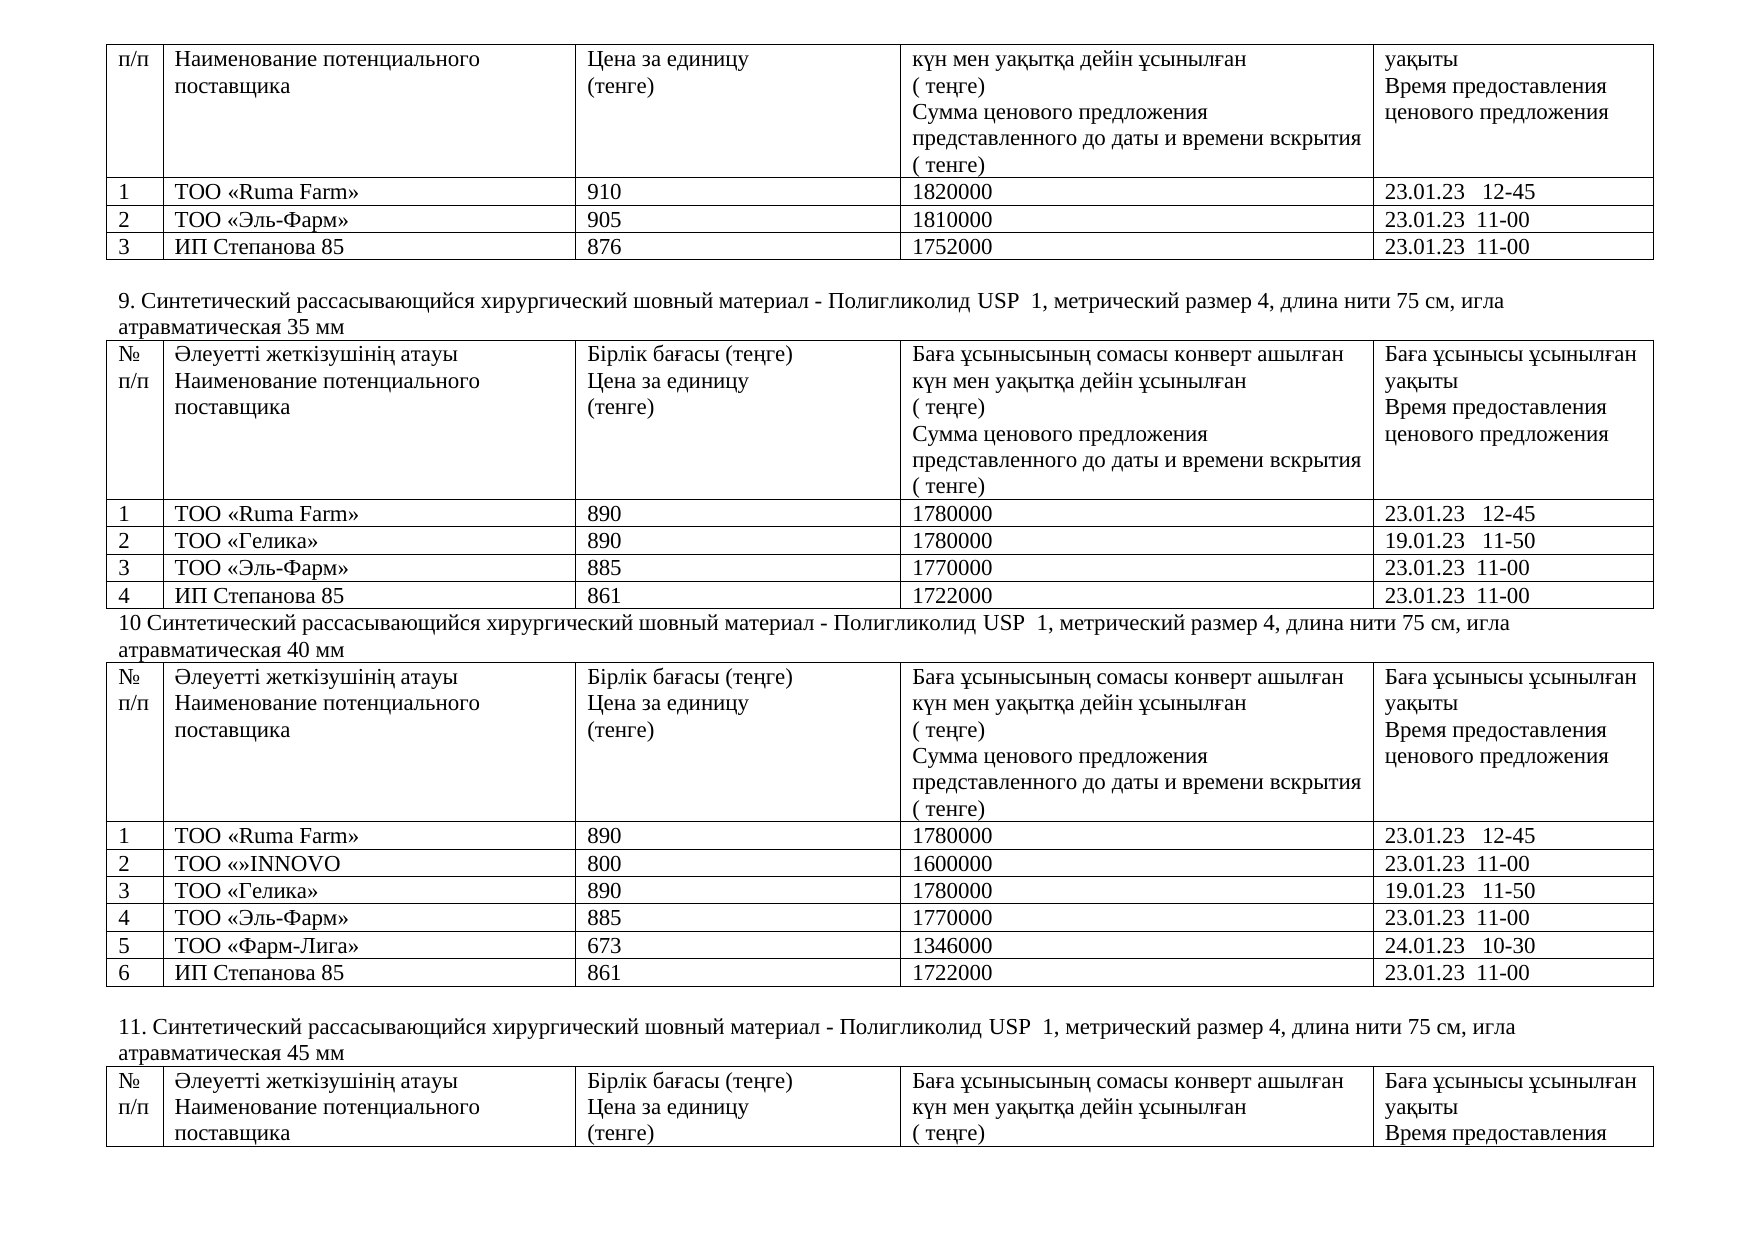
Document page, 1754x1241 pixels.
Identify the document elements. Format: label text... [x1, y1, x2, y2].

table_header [576, 45, 900, 177]
table_cell 23.01.23 11-00 [1374, 582, 1653, 608]
table_cell ТОО «Эль-Фарм» [164, 904, 575, 931]
table_cell 4 [107, 582, 163, 608]
table_cell ТОО «Ruma Farm» [164, 178, 575, 204]
table_cell 890 [576, 500, 900, 526]
table_cell 1600000 [901, 850, 1373, 876]
table_cell 1752000 [901, 233, 1373, 259]
table_cell 23.01.23 11-00 [1374, 555, 1653, 581]
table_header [901, 1067, 1373, 1146]
table_cell 23.01.23 12-45 [1374, 500, 1653, 526]
table_cell 4 [107, 904, 163, 931]
table_header Баға ұсынысы ұсынылған уақыты Время предоставления ценового предложения [1374, 341, 1653, 499]
table_cell ИП Степанова 85 [164, 959, 575, 986]
table_header Бірлік бағасы (теңге) Цена за единицу (тенге) [576, 341, 900, 499]
table_cell ТОО «Гелика» [164, 877, 575, 903]
table_cell 2 [107, 206, 163, 232]
table_cell ТОО «Эль-Фарм» [164, 206, 575, 232]
table_cell 800 [576, 850, 900, 876]
table_cell ТОО «»INNOVO [164, 850, 575, 876]
table_cell 876 [576, 233, 900, 259]
table_cell 1820000 [901, 178, 1373, 204]
table_cell 890 [576, 822, 900, 848]
text 10 Синтетический рассасывающийся хирургический шовный материал - Полигликолид USP 1, метрический размер 4, длина нити 75 см, игла атравматическая 40 мм [118, 609, 1636, 662]
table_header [901, 45, 1373, 177]
table_cell 1770000 [901, 555, 1373, 581]
table_cell 5 [107, 932, 163, 958]
table_cell 19.01.23 11-50 [1374, 877, 1653, 903]
table_cell 6 [107, 959, 163, 986]
table_cell ТОО «Фарм-Лига» [164, 932, 575, 958]
table_cell 2 [107, 527, 163, 553]
table_cell 1810000 [901, 206, 1373, 232]
table_header № п/п [107, 663, 163, 821]
table_cell ИП Степанова 85 [164, 233, 575, 259]
table_cell 673 [576, 932, 900, 958]
table_cell 23.01.23 12-45 [1374, 822, 1653, 848]
table_header Бірлік бағасы (теңге) Цена за единицу (тенге) [576, 663, 900, 821]
table_cell 1770000 [901, 904, 1373, 931]
table_header № п/п [107, 1067, 163, 1146]
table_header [576, 1067, 900, 1146]
table_cell 905 [576, 206, 900, 232]
table_cell 861 [576, 582, 900, 608]
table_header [164, 45, 575, 177]
table_cell 885 [576, 904, 900, 931]
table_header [164, 1067, 575, 1146]
table_cell 23.01.23 11-00 [1374, 959, 1653, 986]
table_cell 1780000 [901, 527, 1373, 553]
table_cell 1 [107, 500, 163, 526]
table_cell ТОО «Ruma Farm» [164, 822, 575, 848]
table_cell 1722000 [901, 582, 1373, 608]
table_header № п/п [107, 341, 163, 499]
table_cell 885 [576, 555, 900, 581]
table_header Әлеуетті жеткізушінің атауы Наименование потенциального поставщика [164, 663, 575, 821]
table_cell 861 [576, 959, 900, 986]
table_cell ТОО «Гелика» [164, 527, 575, 553]
text 9. Синтетический рассасывающийся хирургический шовный материал - Полигликолид USP 1, метрический размер 4, длина нити 75 см, игла атравматическая 35 мм [118, 287, 1636, 339]
table_cell 24.01.23 10-30 [1374, 932, 1653, 958]
table_cell 23.01.23 11-00 [1374, 904, 1653, 931]
table_cell 890 [576, 527, 900, 553]
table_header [1374, 1067, 1653, 1146]
table_cell 1780000 [901, 500, 1373, 526]
table_cell 1 [107, 822, 163, 848]
table_header Әлеуетті жеткізушінің атауы Наименование потенциального поставщика [164, 341, 575, 499]
table_cell 3 [107, 233, 163, 259]
table_header № п/п [107, 45, 163, 177]
table_cell 3 [107, 877, 163, 903]
table_cell 910 [576, 178, 900, 204]
table_cell 1722000 [901, 959, 1373, 986]
table_cell 23.01.23 11-00 [1374, 850, 1653, 876]
table_cell ИП Степанова 85 [164, 582, 575, 608]
table_cell 23.01.23 11-00 [1374, 206, 1653, 232]
table_cell 19.01.23 11-50 [1374, 527, 1653, 553]
table_header Баға ұсынысы ұсынылған уақыты Время предоставления ценового предложения [1374, 663, 1653, 821]
table_cell 23.01.23 12-45 [1374, 178, 1653, 204]
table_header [1374, 45, 1653, 177]
table_cell 3 [107, 555, 163, 581]
table_cell ТОО «Эль-Фарм» [164, 555, 575, 581]
table_cell 1780000 [901, 877, 1373, 903]
table_cell ТОО «Ruma Farm» [164, 500, 575, 526]
table_cell 1346000 [901, 932, 1373, 958]
table_cell 890 [576, 877, 900, 903]
text 11. Синтетический рассасывающийся хирургический шовный материал - Полигликолид USP 1, метрический размер 4, длина нити 75 см, игла атравматическая 45 мм [118, 1013, 1636, 1066]
table_cell 1780000 [901, 822, 1373, 848]
table_cell 1 [107, 178, 163, 204]
table_cell 2 [107, 850, 163, 876]
table_cell 23.01.23 11-00 [1374, 233, 1653, 259]
